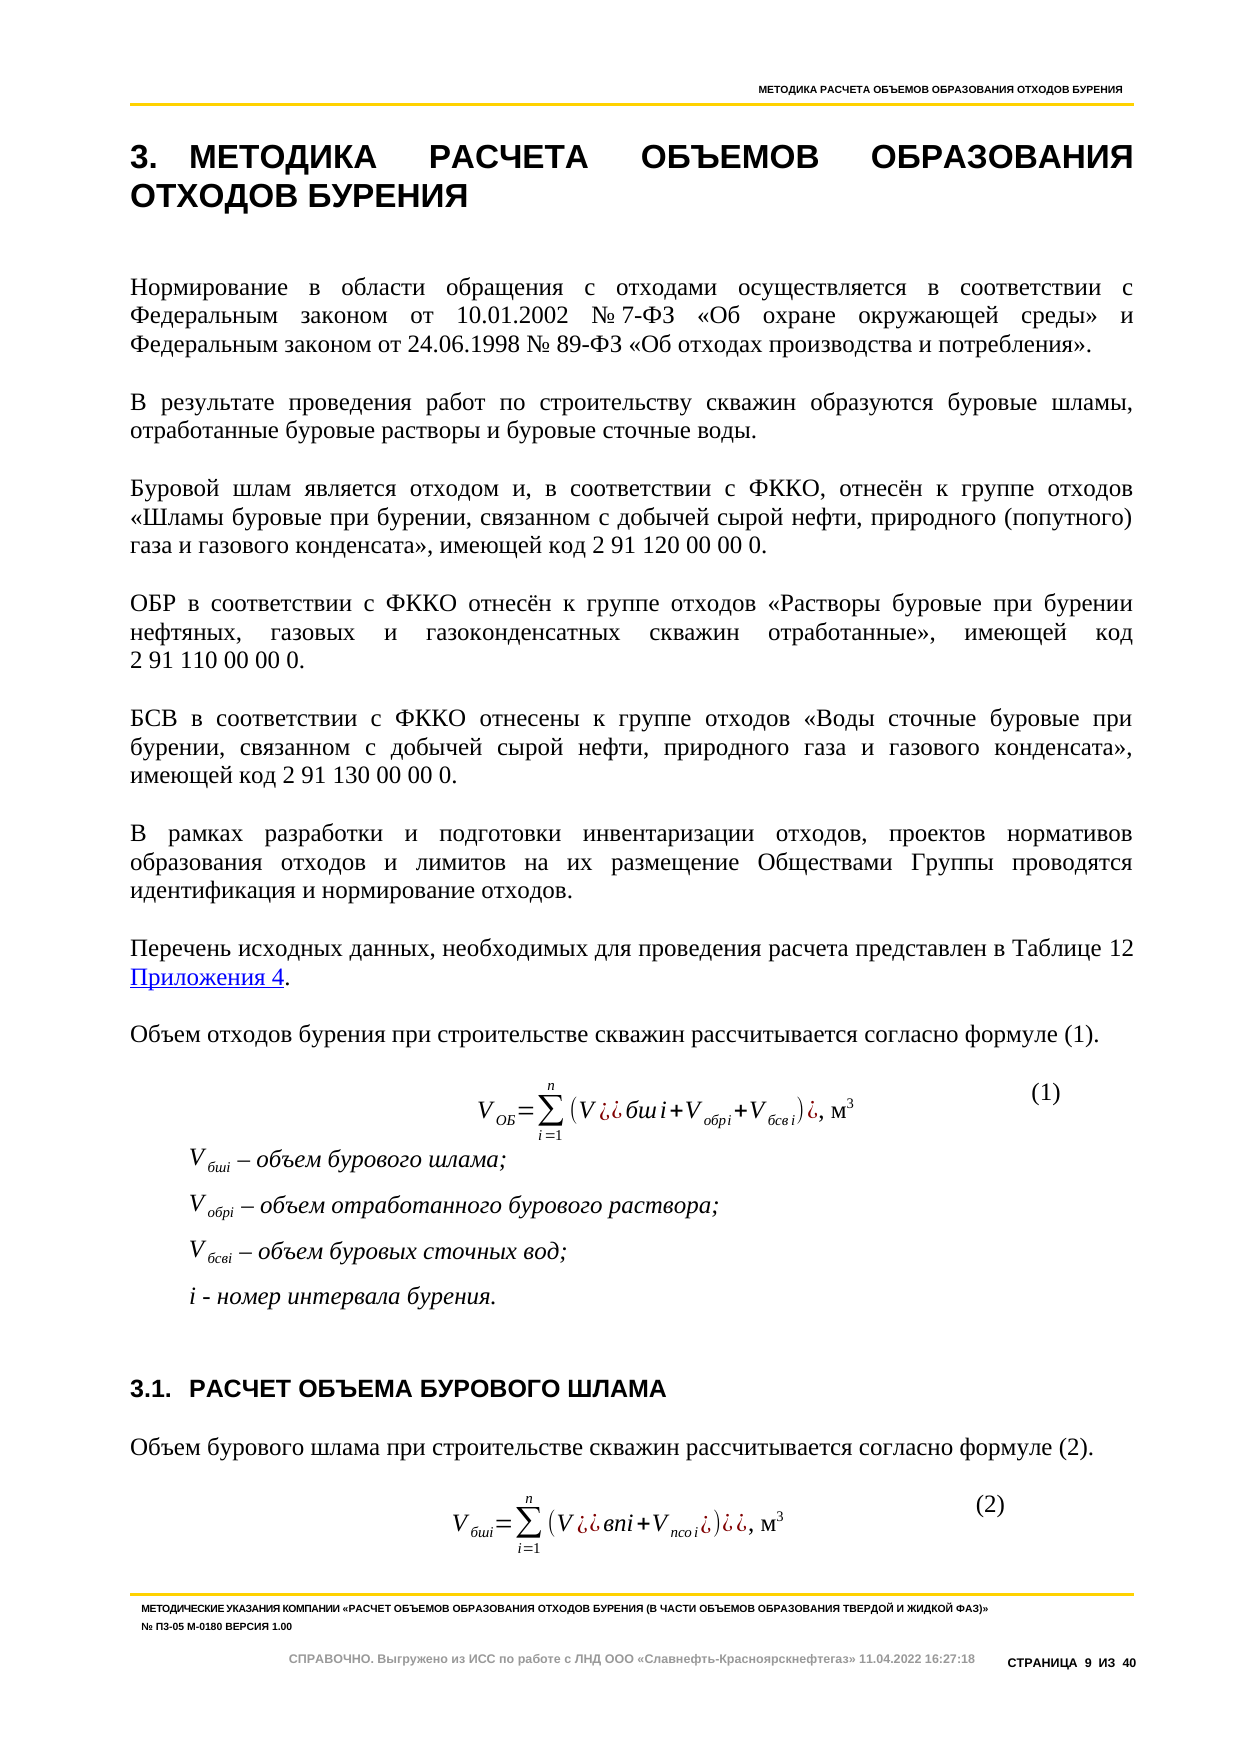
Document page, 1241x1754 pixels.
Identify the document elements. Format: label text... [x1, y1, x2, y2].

text Объем бурового шлама при строительстве скважин рассчитывается согласно формуле (2). [130, 1432, 1134, 1461]
list МЕТОДИКА РАСЧЕТА ОБЪЕМОВ ОБРАЗОВАНИЯ ОТХОДОВ БУРЕНИЯ [130, 137, 1134, 214]
text – объем буровых сточных вод; [130, 1235, 1134, 1267]
table_header (1) [998, 1077, 1071, 1144]
table_header , м3 [248, 1489, 912, 1585]
text БСВ в соответствии с ФККО отнесены к группе отходов «Воды сточные буровые при бурении, связанном с добычей сырой нефти, природного газа и газового конденсата», имеющей код 2 91 130 00 00 0. [130, 703, 1134, 789]
text – объем бурового шлама; [130, 1144, 1134, 1175]
text ОБР в соответствии с ФККО отнесён к группе отходов «Растворы буровые при бурении нефтяных, газовых и газоконденсатных скважин отработанные», имеющей код 2 91 110 00 00 0. [130, 588, 1134, 674]
text – объем отработанного бурового раствора; [130, 1190, 1134, 1221]
list РАСЧЕТ ОБЪЕМА БУРОВОГО ШЛАМА [130, 1374, 1134, 1403]
table_header , м3 [333, 1077, 998, 1144]
table_header (2) [912, 1489, 1016, 1585]
text Объем отходов бурения при строительстве скважин рассчитывается согласно формуле (1). [130, 1019, 1134, 1048]
text Нормирование в области обращения с отходами осуществляется в соответствии с Федеральным законом от 10.01.2002 № 7-ФЗ «Об охране окружающей среды» и Федеральным законом от 24.06.1998 № 89-ФЗ «Об отходах производства и потребления». [130, 272, 1134, 358]
text В результате проведения работ по строительству скважин образуются буровые шламы, отработанные буровые растворы и буровые сточные воды. [130, 387, 1134, 444]
text В рамках разработки и подготовки инвентаризации отходов, проектов нормативов образования отходов и лимитов на их размещение Обществами Группы проводятся идентификация и нормирование отходов. [130, 818, 1134, 904]
text Перечень исходных данных, необходимых для проведения расчета представлен в Таблице 12 Приложения 4. [130, 933, 1134, 990]
text Буровой шлам является отходом и, в соответствии с ФККО, отнесён к группе отходов «Шламы буровые при бурении, связанном с добычей сырой нефти, природного (попутного) газа и газового конденсата», имеющей код 2 91 120 00 00 0. [130, 473, 1134, 559]
text i - номер интервала бурения. [130, 1281, 1134, 1310]
